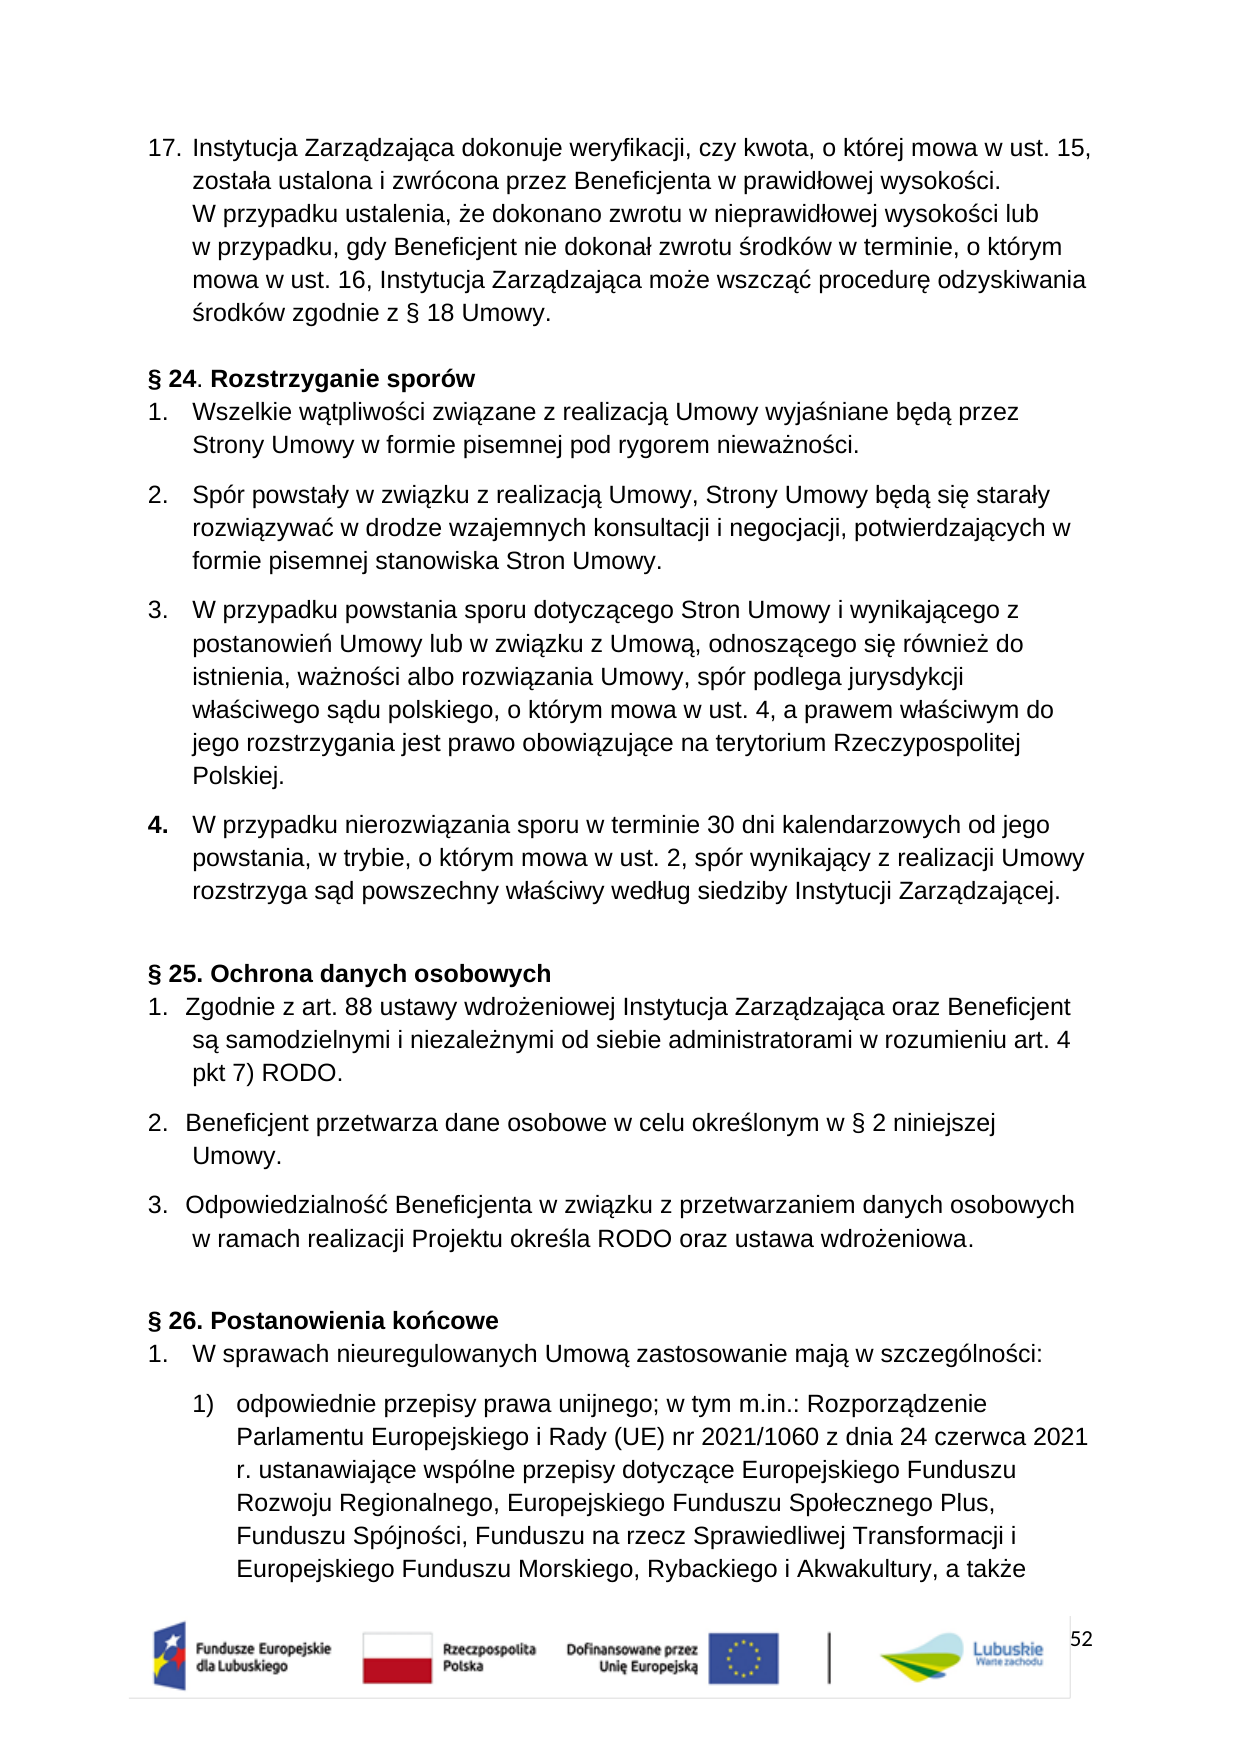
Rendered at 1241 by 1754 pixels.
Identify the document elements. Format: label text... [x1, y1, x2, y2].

list Wszelkie wątpliwości związane z realizacją Umowy wyjaśniane będą przez Strony Umowy w formie pisemnej pod rygorem nieważności. [148, 397, 1093, 459]
list Beneficjent przetwarza dane osobowe w celu określonym w § 2 niniejszej Umowy. [148, 1108, 1093, 1169]
text § 26. Postanowienia końcowe [148, 1306, 1093, 1335]
text § 25. Ochrona danych osobowych [148, 959, 1093, 988]
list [192, 1389, 1093, 1583]
list Spór powstały w związku z realizacją Umowy, Strony Umowy będą się starały rozwiązywać w drodze wzajemnych konsultacji i negocjacji, potwierdzających w formie pisemnej stanowiska Stron Umowy. [148, 480, 1093, 574]
list Odpowiedzialność Beneficjenta w związku z przetwarzaniem danych osobowych w ramach realizacji Projektu określa RODO oraz ustawa wdrożeniowa. [148, 1191, 1093, 1252]
text § 24. Rozstrzyganie sporów [148, 364, 1093, 393]
picture [128, 1616, 1072, 1700]
list Instytucja Zarządzająca dokonuje weryfikacji, czy kwota, o której mowa w ust. 15, została ustalona i zwrócona przez Beneficjenta w prawidłowej wysokości. W przypadku ustalenia, że dokonano zwrotu w nieprawidłowej wysokości lub w przypadku, gdy Beneficjent nie dokonał zwrotu środków w terminie, o którym mowa w ust. 16, Instytucja Zarządzająca może wszcząć procedurę odzyskiwania środków zgodnie z § 18 Umowy. [148, 133, 1093, 327]
list W sprawach nieuregulowanych Umową zastosowanie mają w szczególności: [148, 1339, 1093, 1368]
list W przypadku powstania sporu dotyczącego Stron Umowy i wynikającego z postanowień Umowy lub w związku z Umową, odnoszącego się również do istnienia, ważności albo rozwiązania Umowy, spór podlega jurysdykcji właściwego sądu polskiego, o którym mowa w ust. 4, a prawem właściwym do jego rozstrzygania jest prawo obowiązujące na terytorium Rzeczypospolitej Polskiej. [148, 596, 1093, 789]
list W przypadku nierozwiązania sporu w terminie 30 dni kalendarzowych od jego powstania, w trybie, o którym mowa w ust. 2, spór wynikający z realizacji Umowy rozstrzyga sąd powszechny właściwy według siedziby Instytucji Zarządzającej. [148, 810, 1093, 905]
list Zgodnie z art. 88 ustawy wdrożeniowej Instytucja Zarządzająca oraz Beneficjent są samodzielnymi i niezależnymi od siebie administratorami w rozumieniu art. 4 pkt 7) RODO. [148, 992, 1093, 1087]
